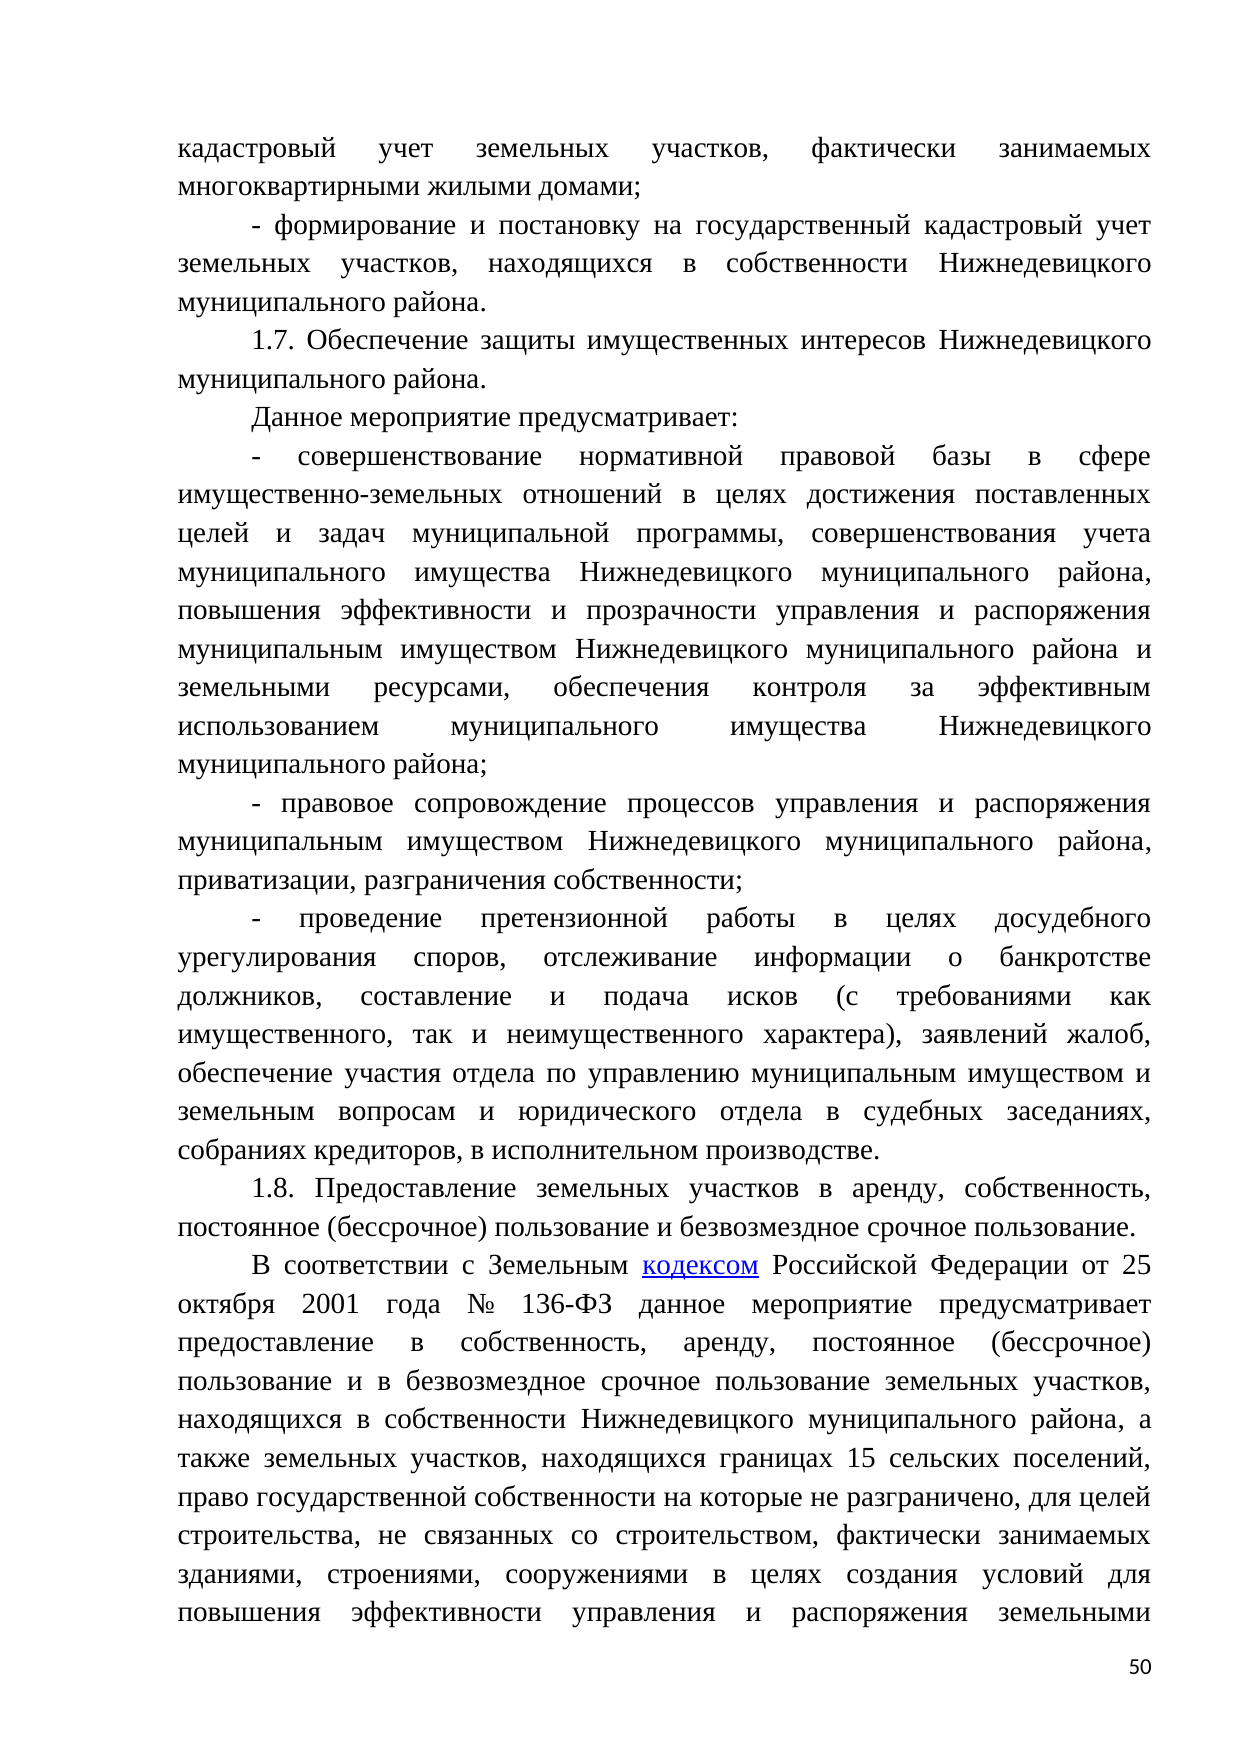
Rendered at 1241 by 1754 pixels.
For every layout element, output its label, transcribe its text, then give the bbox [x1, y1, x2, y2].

text 1.7. Обеспечение защиты имущественных интересов Нижнедевицкого муниципального района. [177, 322, 1152, 394]
text Данное мероприятие предусматривает: [177, 399, 1152, 433]
text 1.8. Предоставление земельных участков в аренду, собственность, постоянное (бессрочное) пользование и безвозмездное срочное пользование. [177, 1170, 1152, 1242]
text - формирование и постановку на государственный кадастровый учет земельных участков, находящихся в собственности Нижнедевицкого муниципального района. [177, 207, 1152, 317]
text - совершенствование нормативной правовой базы в сфере имущественно-земельных отношений в целях достижения поставленных целей и задач муниципальной программы, совершенствования учета муниципального имущества Нижнедевицкого муниципального района, повышения эффективности и прозрачности управления и распоряжения муниципальным имуществом Нижнедевицкого муниципального района и земельными ресурсами, обеспечения контроля за эффективным использованием муниципального имущества Нижнедевицкого муниципального района; [177, 438, 1152, 780]
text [177, 1247, 1152, 1628]
text - проведение претензионной работы в целях досудебного урегулирования споров, отслеживание информации о банкротстве должников, составление и подача исков (с требованиями как имущественного, так и неимущественного характера), заявлений жалоб, обеспечение участия отдела по управлению муниципальным имуществом и земельным вопросам и юридического отдела в судебных заседаниях, собраниях кредиторов, в исполнительном производстве. [177, 901, 1152, 1165]
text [177, 130, 1152, 202]
text - правовое сопровождение процессов управления и распоряжения муниципальным имуществом Нижнедевицкого муниципального района, приватизации, разграничения собственности; [177, 785, 1152, 896]
